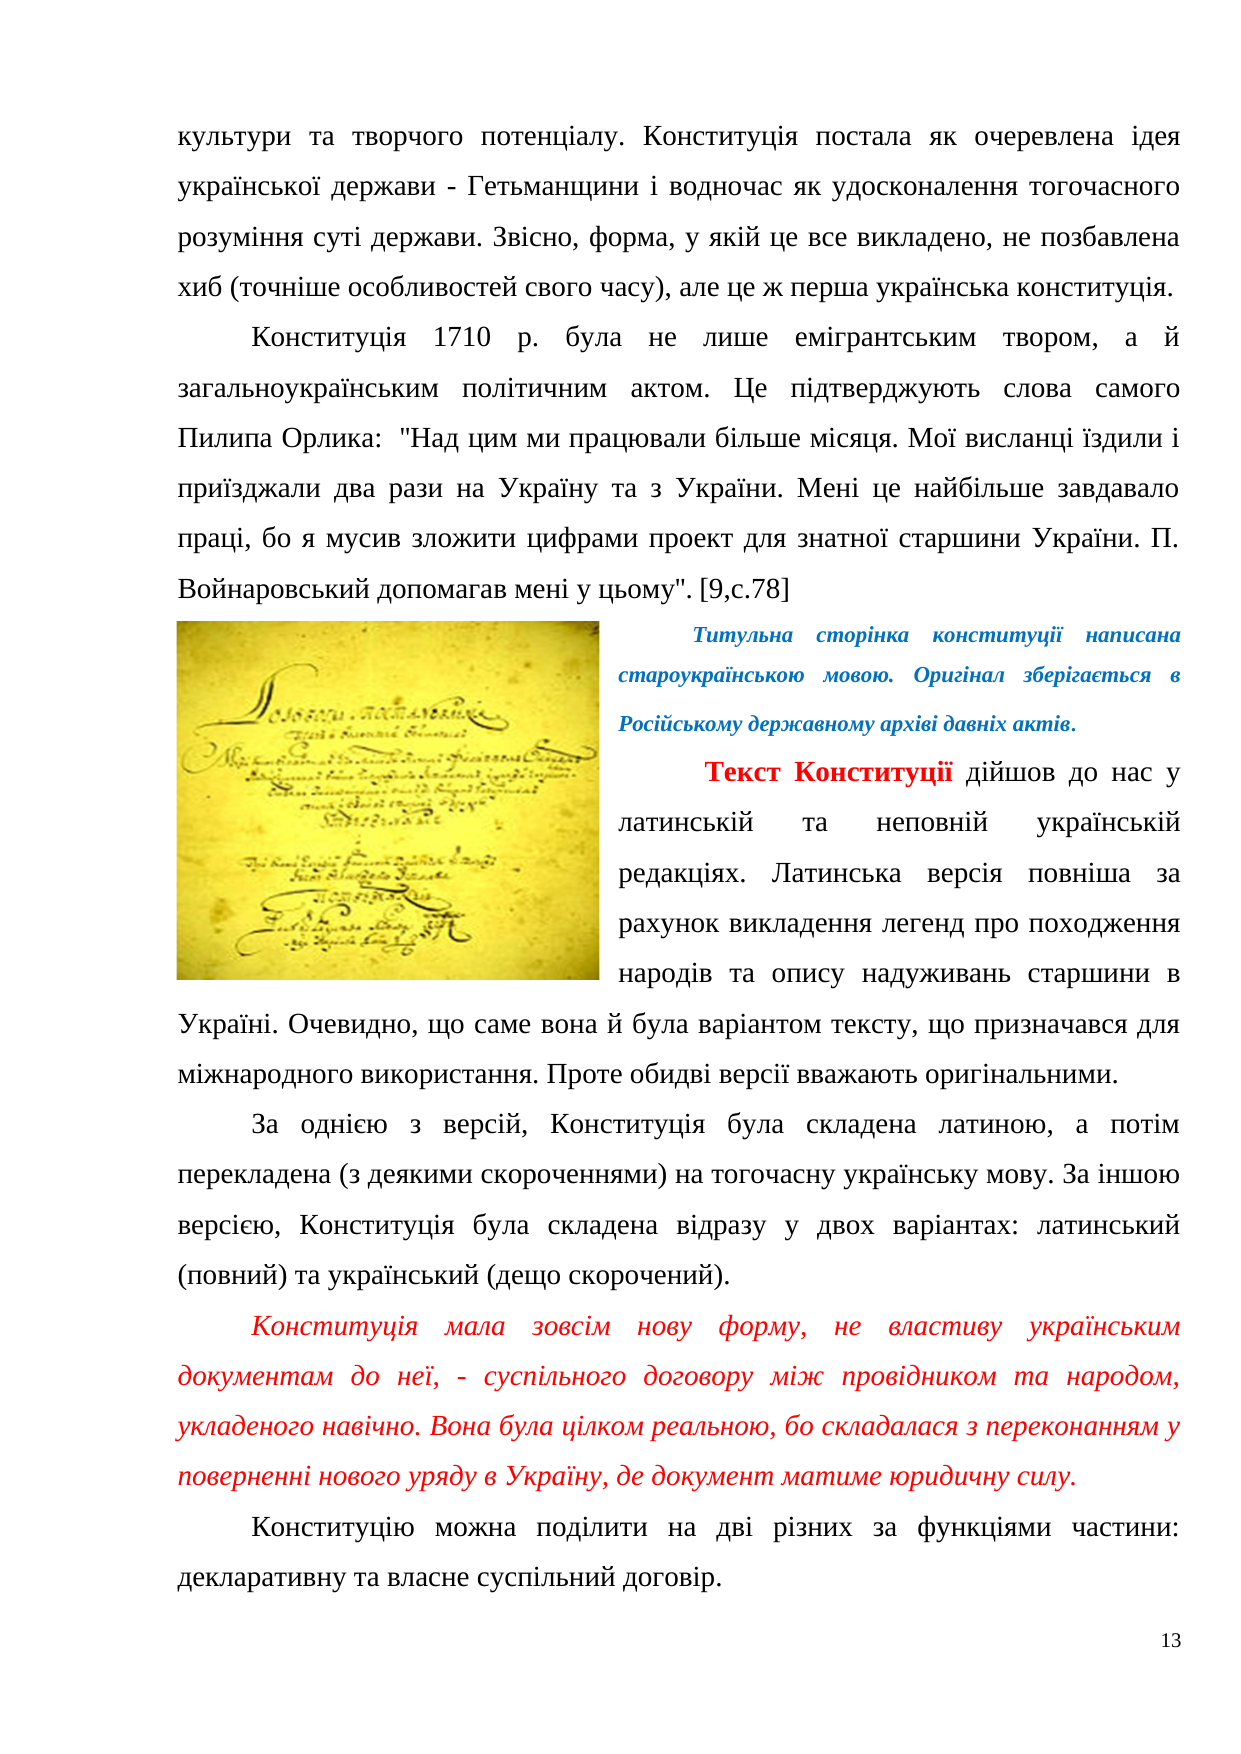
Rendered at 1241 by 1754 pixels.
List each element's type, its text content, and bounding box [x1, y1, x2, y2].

text Конституцію можна поділити на дві різних за функціями частини: декларативну та власне суспільний договір. [177, 1509, 1181, 1593]
text Текст Конституції дійшов до нас у латинській та неповній українській редакціях. Латинська версія повніша за рахунок викладення легенд про походження народів та опису надуживань старшини в Україні. Очевидно, що саме вона й була варіантом тексту, що призначався для міжнародного використання. Проте обидві версії вважають оригінальними. [177, 754, 1181, 1089]
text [177, 118, 1181, 303]
text Конституція мала зовсім нову форму, не властиву українським документам до неї, - суспільного договору між провідником та народом, укладеного навічно. Вона була цілком реальною, бо складалася з переконанням у поверненні нового уряду в Україну, де документ матиме юридичну силу. [177, 1308, 1181, 1492]
text Конституція 1710 р. була не лише емігрантським твором, а й загальноукраїнським політичним актом. Це підтверджують слова самого Пилипа Орлика: ''Над цим ми працювали більше місяця. Мої висланці їздили і приїзджали два рази на Україну та з України. Мені це найбільше завдавало праці, бо я мусив зложити цифрами проект для знатної старшини України. П. Войнаровський допомагав мені у цьому''. [9,с.78] [177, 319, 1181, 604]
picture [176, 621, 600, 980]
text За однією з версій, Конституція була складена латиною, а потім перекладена (з деякими скороченнями) на тогочасну українську мову. За іншою версією, Конституція була складена відразу у двох варіантах: латинський (повний) та український (дещо скорочений). [177, 1106, 1181, 1291]
text Титульна сторінка конституції написана староукраїнською мовою. Оригінал зберігається в Російському державному архіві давніх актів. [600, 621, 1181, 737]
